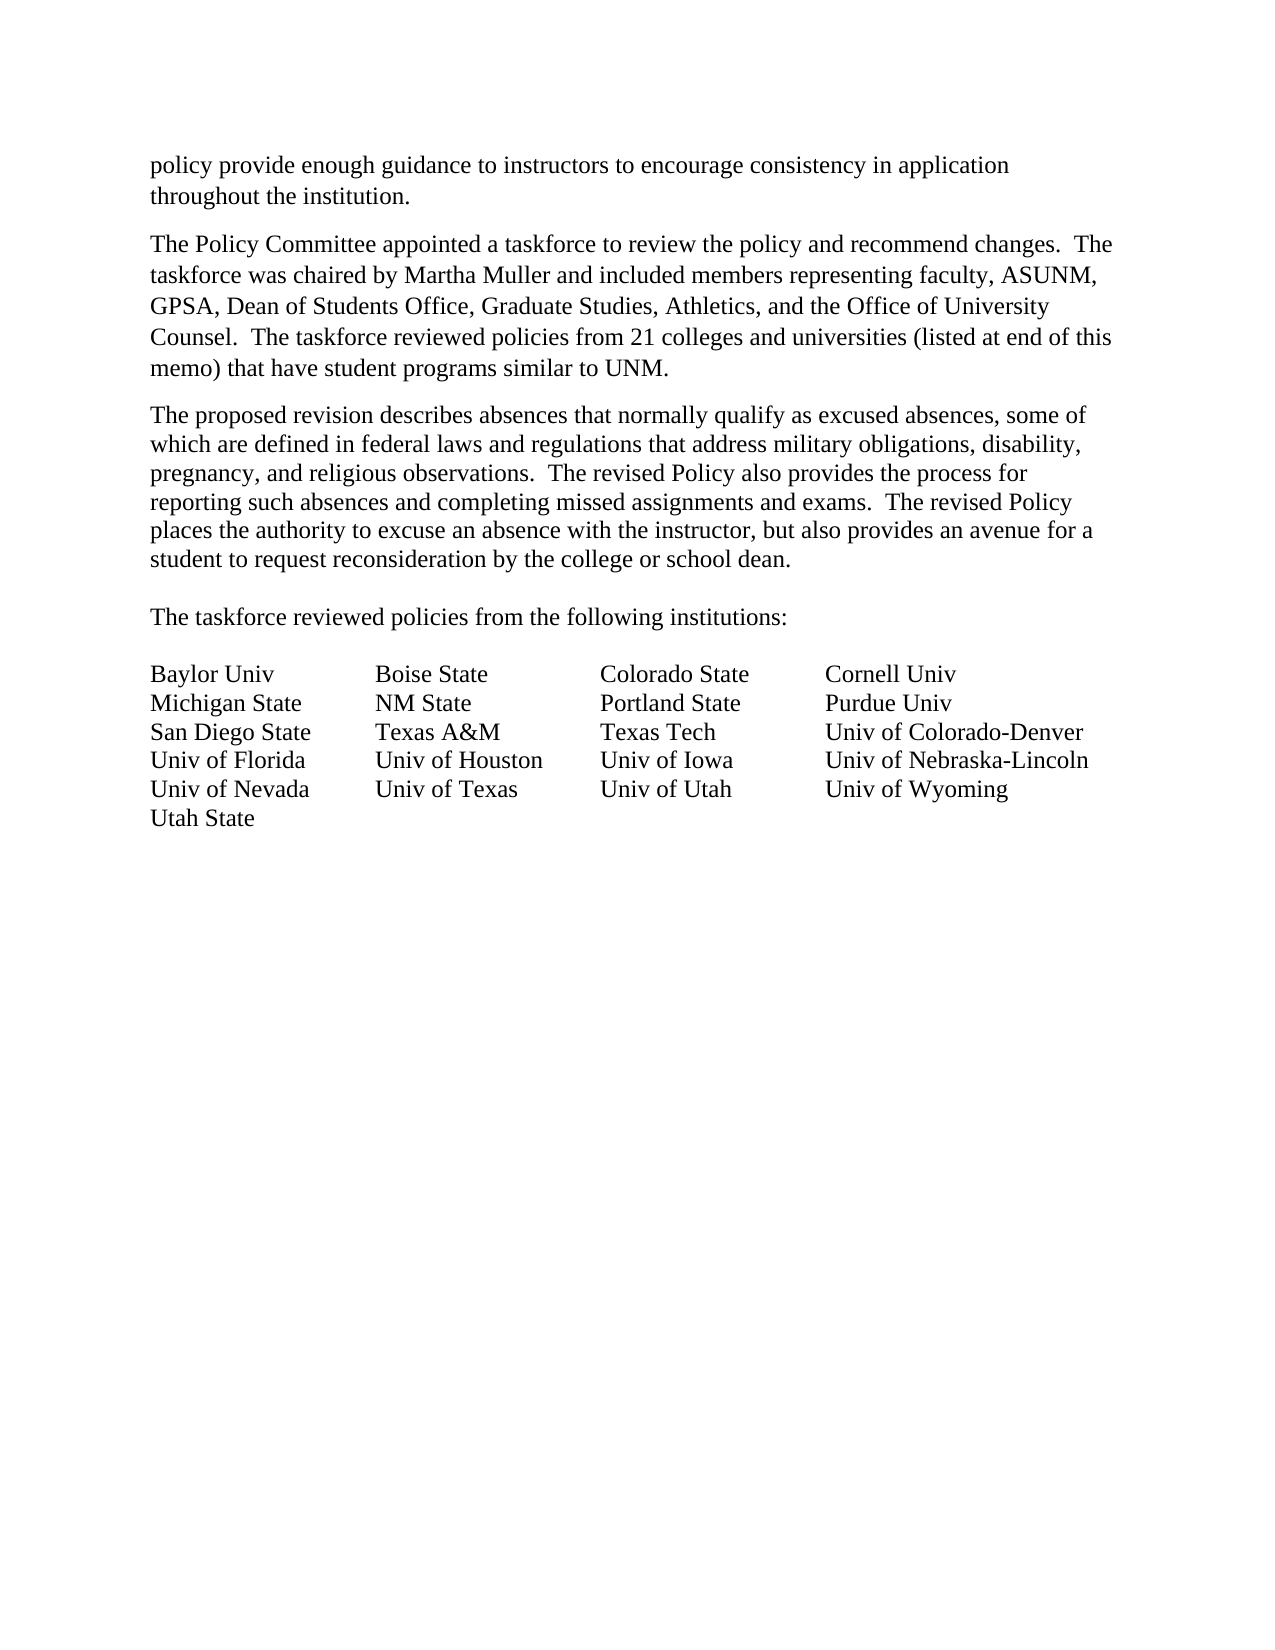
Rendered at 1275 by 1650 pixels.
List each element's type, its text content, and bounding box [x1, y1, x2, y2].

text Univ of Florida Univ of Houston Univ of Iowa Univ of Nebraska-Lincoln [150, 746, 1125, 774]
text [150, 150, 1125, 210]
text The taskforce reviewed policies from the following institutions: [150, 602, 1125, 631]
text Baylor Univ Boise State Colorado State Cornell Univ [150, 659, 1125, 688]
text Michigan State NM State Portland State Purdue Univ [150, 688, 1125, 717]
text The Policy Committee appointed a taskforce to review the policy and recommend changes. The taskforce was chaired by Martha Muller and included members representing faculty, ASUNM, GPSA, Dean of Students Office, Graduate Studies, Athletics, and the Office of University Counsel. The taskforce reviewed policies from 21 colleges and universities (listed at end of this memo) that have student programs similar to UNM. [150, 229, 1125, 382]
text Univ of Nevada Univ of Texas Univ of Utah Univ of Wyoming [150, 774, 1125, 803]
text San Diego State Texas A&M Texas Tech Univ of Colorado-Denver [150, 717, 1125, 746]
text The proposed revision describes absences that normally qualify as excused absences, some of which are defined in federal laws and regulations that address military obligations, disability, pregnancy, and religious observations. The revised Policy also provides the process for reporting such absences and completing missed assignments and exams. The revised Policy places the authority to excuse an absence with the instructor, but also provides an avenue for a student to request reconsideration by the college or school dean. [150, 401, 1125, 573]
text Utah State [150, 803, 1125, 832]
